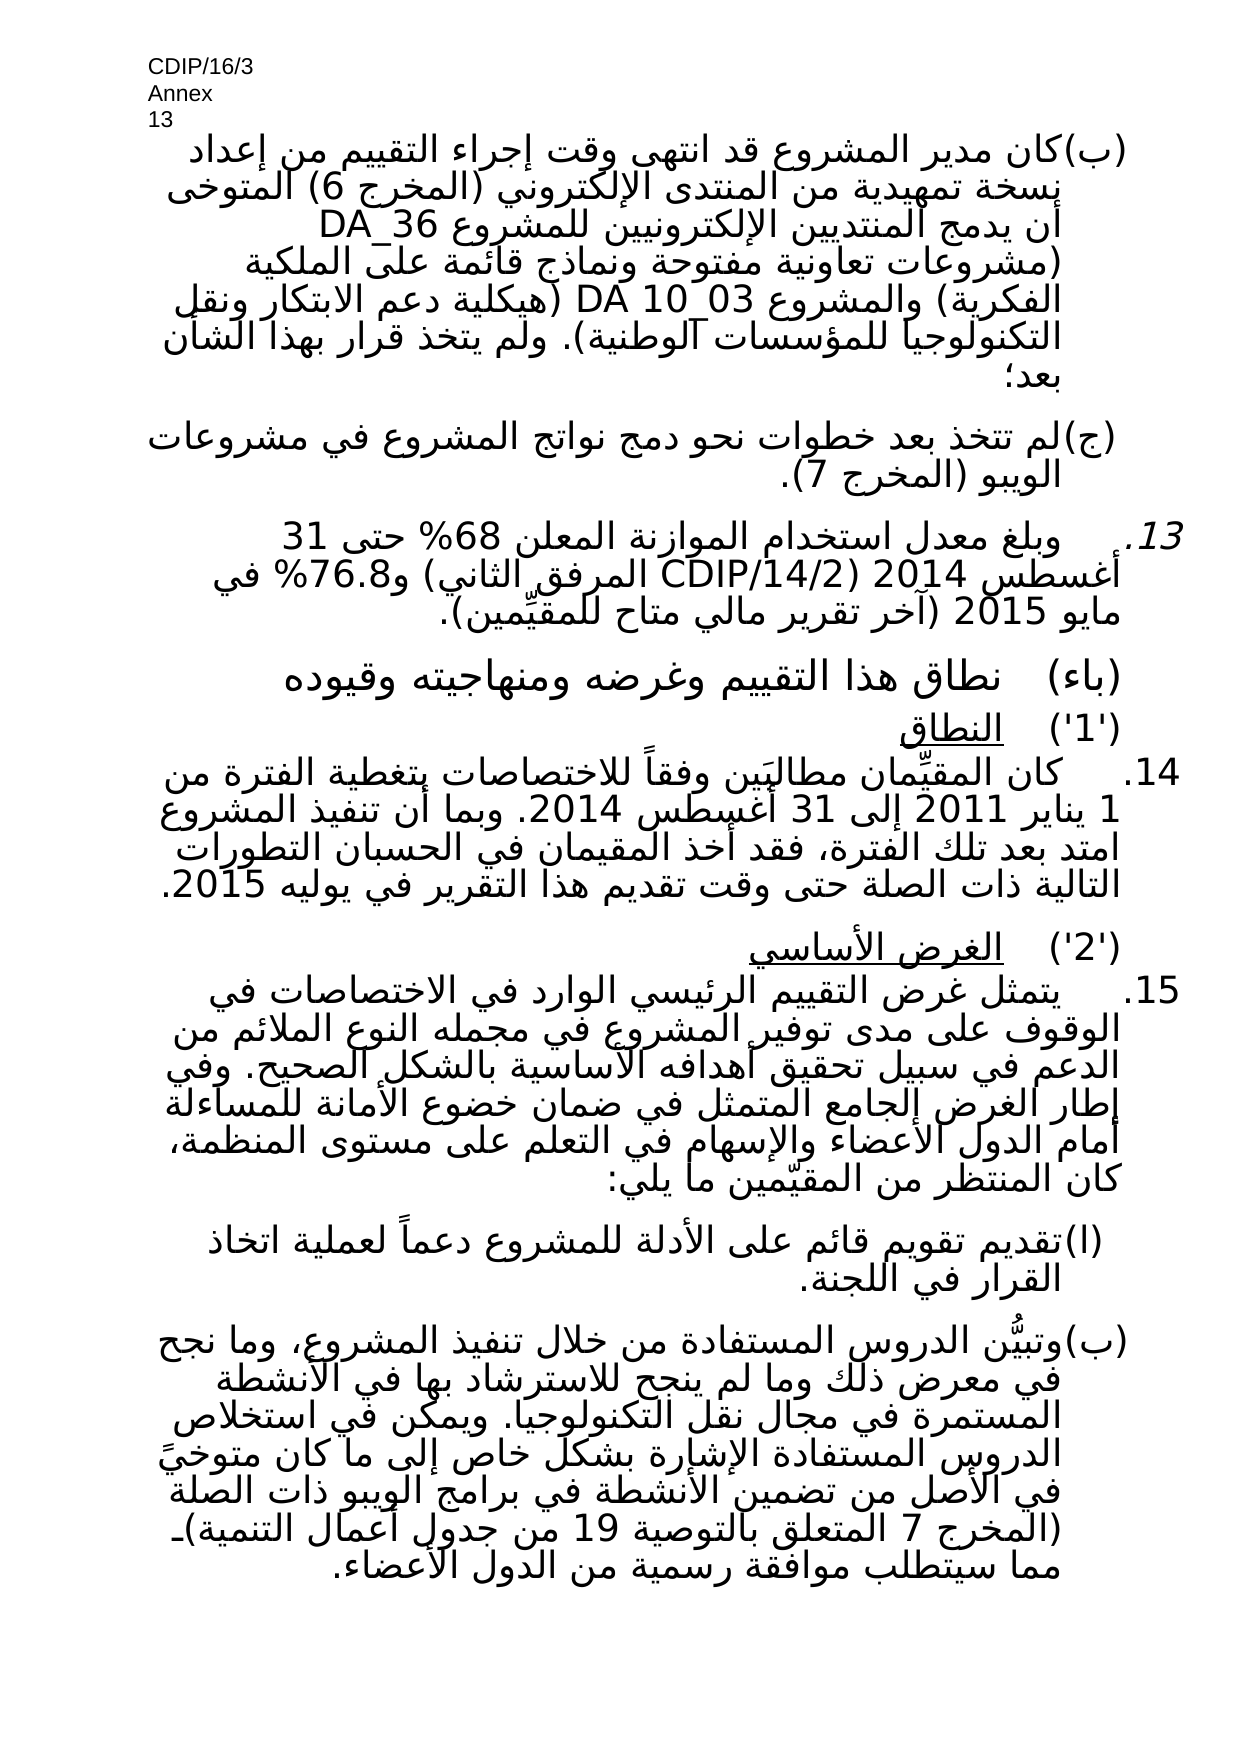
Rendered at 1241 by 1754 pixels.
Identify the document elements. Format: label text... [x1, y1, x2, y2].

text يتمثل غرض التقييم الرئيسي الوارد في الاختصاصات في الوقوف على مدى توفير المشروع في مجمله النوع الملائم من الدعم في سبيل تحقيق أهدافه الأساسية بالشكل الصحيح. وفي إطار الغرض الجامع المتمثل في ضمان خضوع الأمانة للمساءلة أمام الدول الأعضاء والإسهام في التعلم على مستوى المنظمة، كان المنتظر من المقيّمين ما يلي: [148, 974, 1122, 1199]
list لم تتخذ بعد خطوات نحو دمج نواتج المشروع في مشروعات الويبو (المخرج 7). [148, 420, 1063, 495]
subtitle (باء) نطاق هذا التقييم وغرضه ومنهاجيته وقيوده [148, 657, 1122, 699]
text كان المقيِّمان مطالبَين وفقاً للاختصاصات بتغطية الفترة من 1 يناير 2011 إلى 31 أغسطس 2014. وبما أن تنفيذ المشروع امتد بعد تلك الفترة، فقد أخذ المقيمان في الحسبان التطورات التالية ذات الصلة حتى وقت تقديم هذا التقرير في يوليه 2015. [148, 755, 1122, 905]
list تقديم تقويم قائم على الأدلة للمشروع دعماً لعملية اتخاذ القرار في اللجنة. [148, 1224, 1064, 1299]
text وبلغ معدل استخدام الموازنة المعلن 68% حتى 31 أغسطس 2014 (CDIP/14/2 المرفق الثاني) و76.8% في مايو 2015 (آخر تقرير مالي متاح للمقيِّمين). [148, 520, 1122, 632]
list كان مدير المشروع قد انتهى وقت إجراء التقييم من إعداد نسخة تمهيدية من المنتدى الإلكتروني (المخرج 6) المتوخى أن يدمج المنتديين الإلكترونيين للمشروع DA_36 (مشروعات تعاونية مفتوحة ونماذج قائمة على الملكية الفكرية) والمشروع DA 10_03 (هيكلية دعم الابتكار ونقل التكنولوجيا للمؤسسات الوطنية). ولم يتخذ قرار بهذا الشأن بعد؛ [148, 132, 1063, 395]
subtitle ('2') الغرض الأساسي [148, 930, 1122, 968]
list وتبيُّن الدروس المستفادة من خلال تنفيذ المشروع، وما نجح في معرض ذلك وما لم ينجح للاسترشاد بها في الأنشطة المستمرة في مجال نقل التكنولوجيا. ويمكن في استخلاص الدروس المستفادة الإشارة بشكل خاص إلى ما كان متوخيً في الأصل من تضمين الأنشطة في برامج الويبو ذات الصلة (المخرج 7 المتعلق بالتوصية 19 من جدول أعمال التنمية)ـ مما سيتطلب موافقة رسمية من الدول الأعضاء. [148, 1324, 1064, 1586]
subtitle ('1') النطاق [148, 711, 1122, 749]
